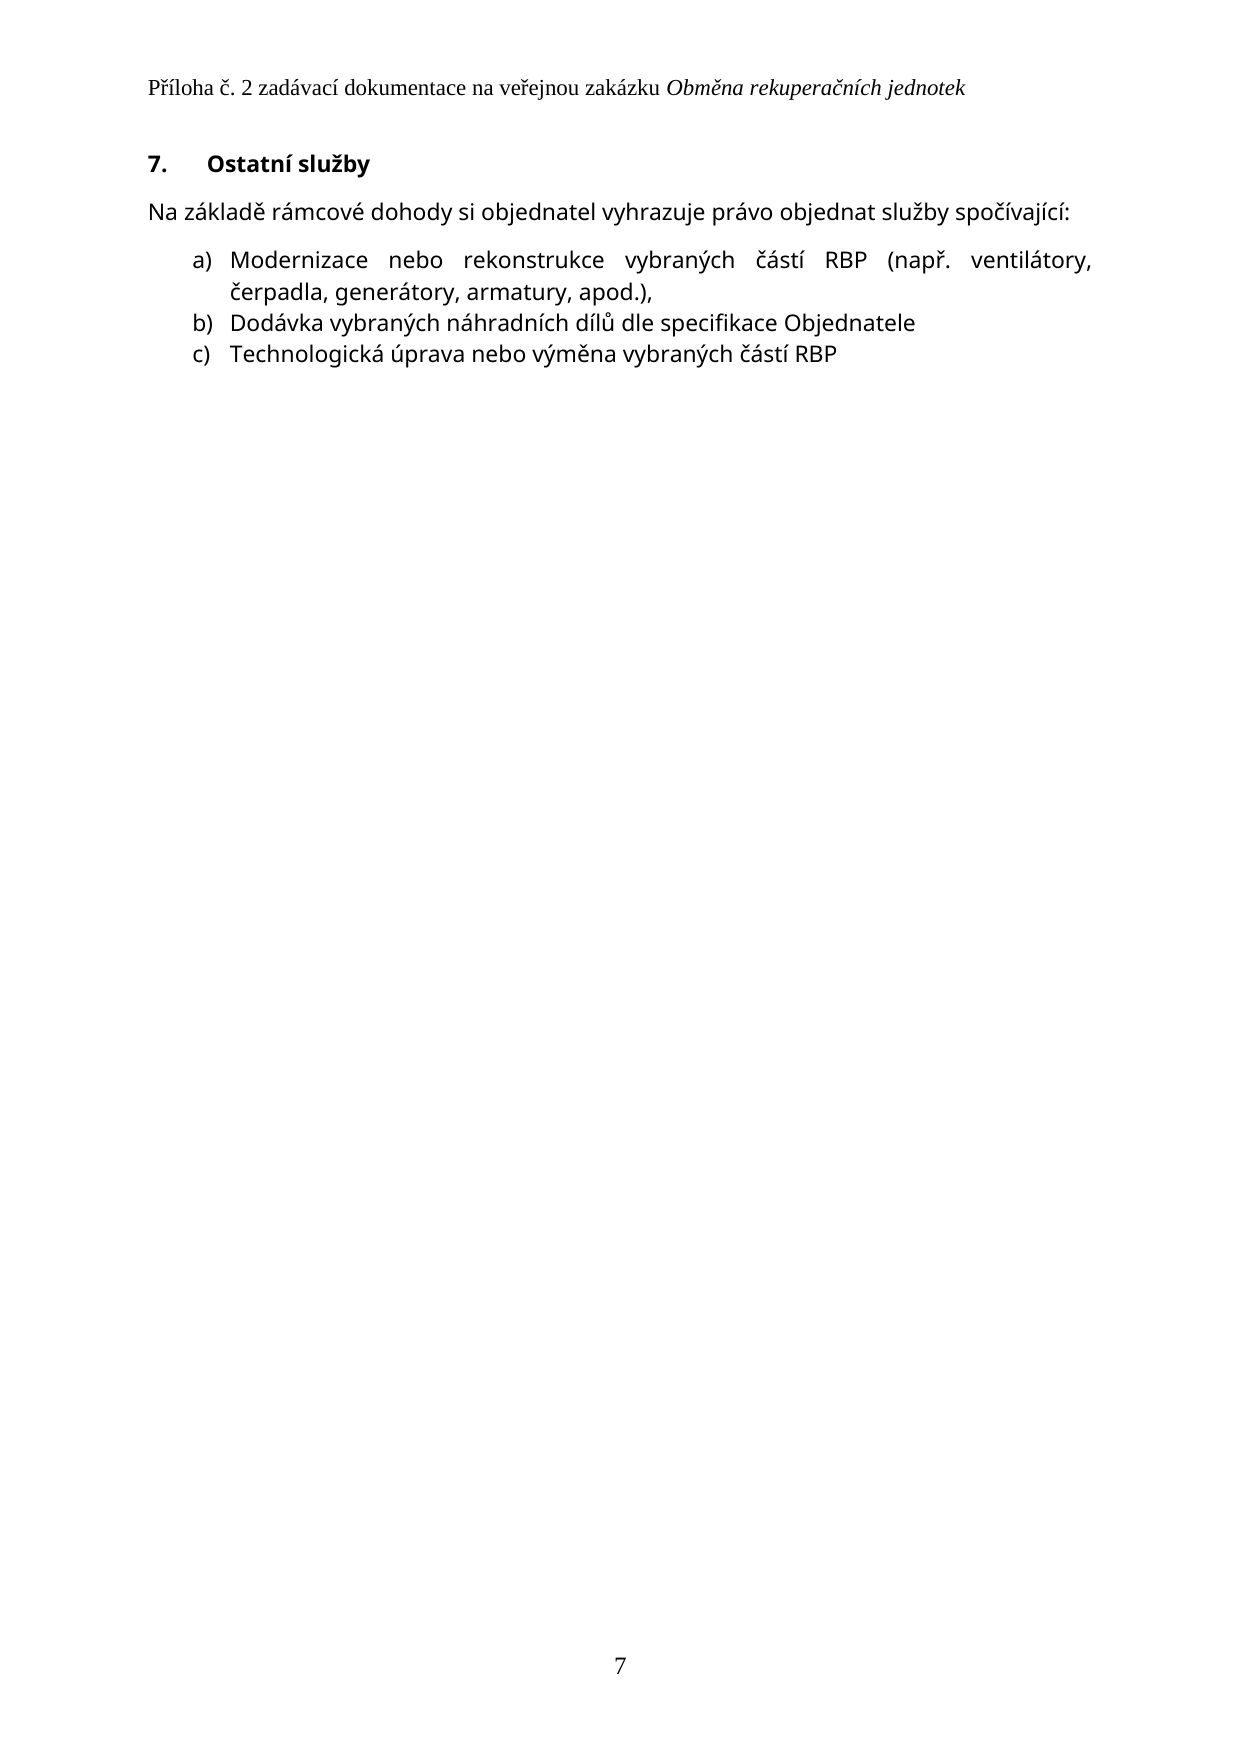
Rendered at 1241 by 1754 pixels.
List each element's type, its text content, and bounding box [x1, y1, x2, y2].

list Technologická úprava nebo výměna vybraných částí RBP [192, 338, 1093, 369]
text Na základě rámcové dohody si objednatel vyhrazuje právo objednat služby spočívající: [148, 196, 1093, 227]
list Modernizace nebo rekonstrukce vybraných částí RBP (např. ventilátory, čerpadla, generátory, armatury, apod.), [192, 244, 1093, 307]
list Dodávka vybraných náhradních dílů dle specifikace Objednatele [192, 307, 1093, 338]
list Ostatní služby [148, 148, 1093, 179]
